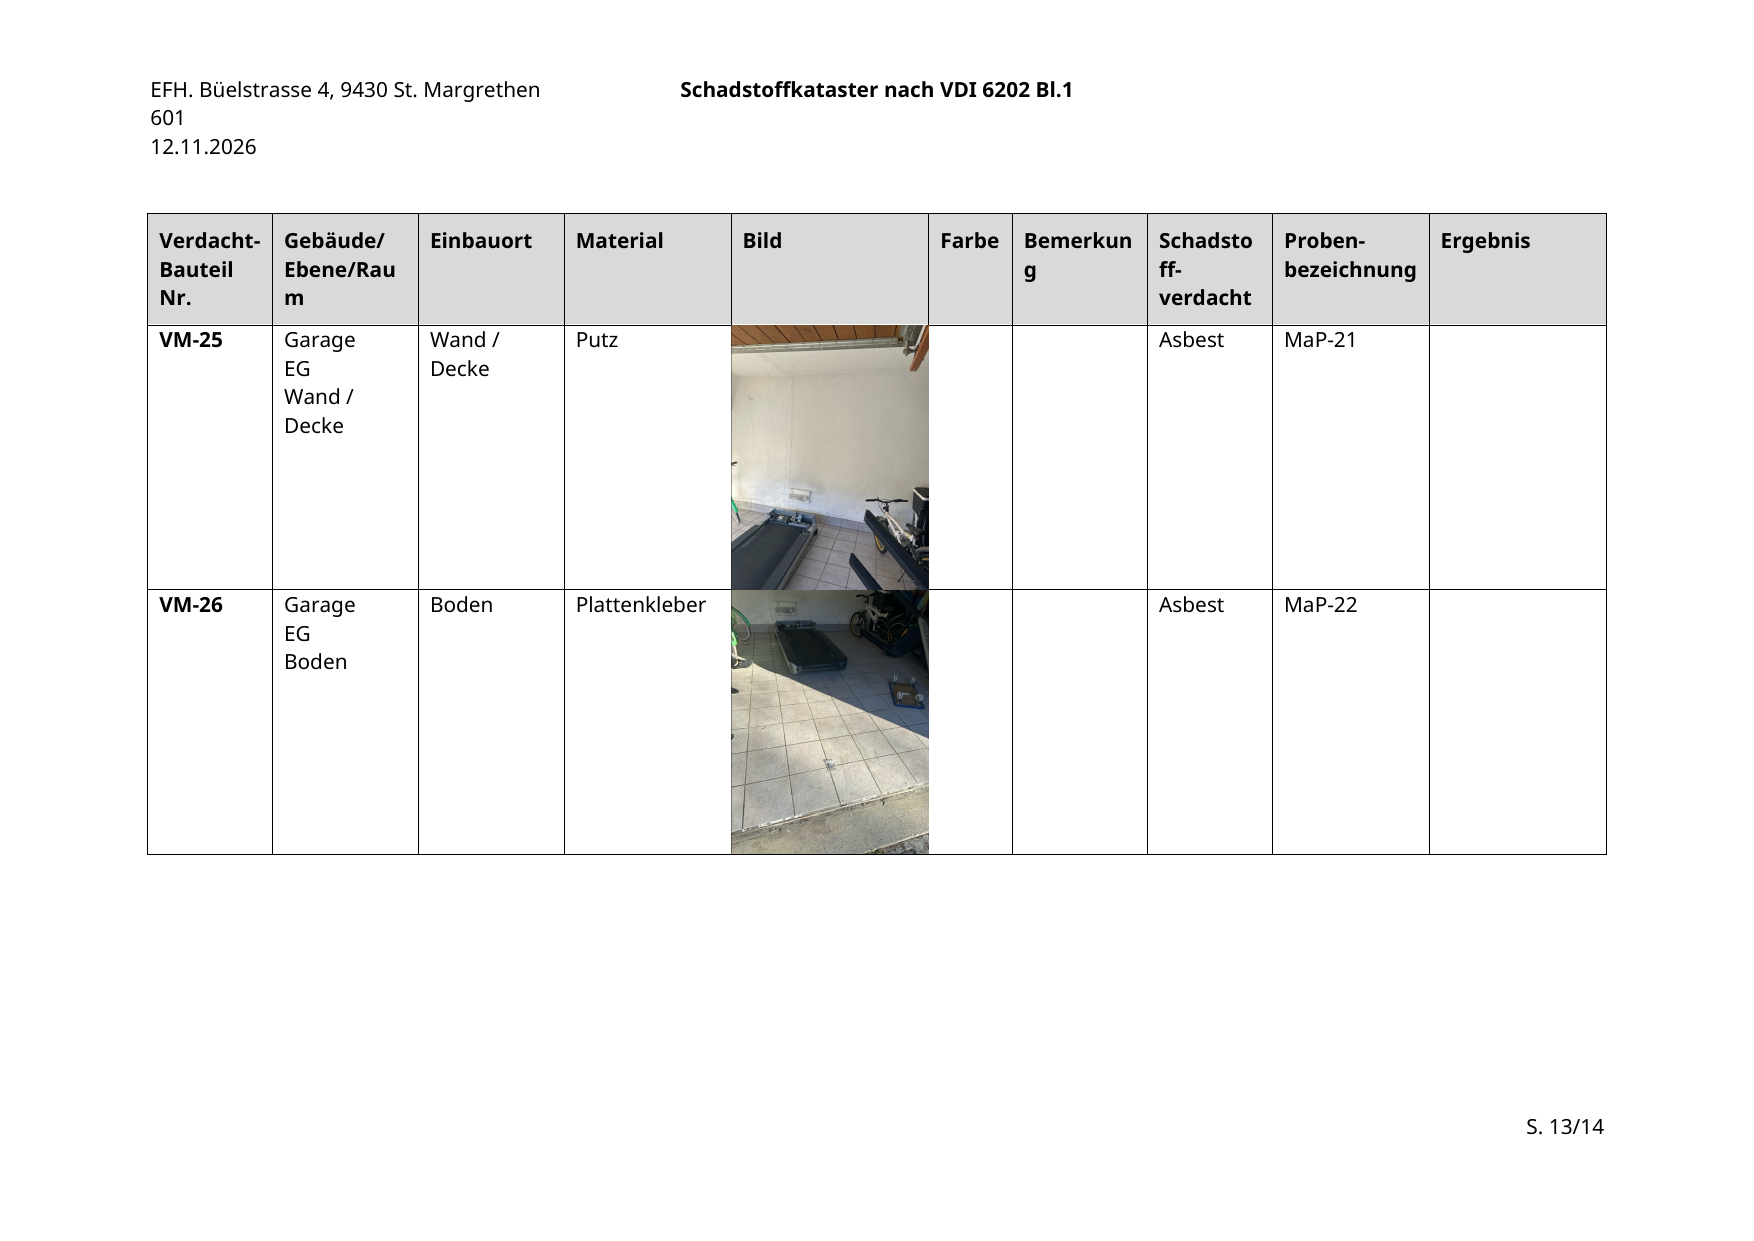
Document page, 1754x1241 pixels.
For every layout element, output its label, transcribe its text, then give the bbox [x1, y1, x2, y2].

table_header Material [565, 214, 731, 324]
table_cell VM-26 [148, 590, 272, 854]
table_header Schadstoff-verdacht [1148, 214, 1272, 324]
table_header Farbe [929, 214, 1012, 324]
table_cell Asbest [1148, 590, 1272, 854]
table_cell Asbest [1148, 326, 1272, 589]
table_header Verdacht-Bauteil Nr. [148, 214, 272, 324]
table_header Ergebnis [1430, 214, 1606, 324]
table_cell Plattenkleber [565, 590, 731, 854]
table_cell [929, 326, 1012, 589]
table_cell Garage EG Wand / Decke [273, 326, 418, 589]
table_cell Putz [565, 326, 731, 589]
table_cell MaP-21 [1273, 326, 1429, 589]
picture [731, 325, 929, 854]
table_header Proben-bezeichnung [1273, 214, 1429, 324]
table_cell Boden [419, 590, 564, 854]
table_cell VM-25 [148, 326, 272, 589]
table_cell Wand / Decke [419, 326, 564, 589]
table_cell MaP-22 [1273, 590, 1429, 854]
table_header Einbauort [419, 214, 564, 324]
table_cell [1013, 326, 1147, 589]
table_cell [1430, 326, 1606, 589]
table_cell Garage EG Boden [273, 590, 418, 854]
table_header Bemerkung [1013, 214, 1147, 324]
table_cell [929, 590, 1012, 854]
table_header Gebäude/ Ebene/Raum [273, 214, 418, 324]
table_cell [1013, 590, 1147, 854]
table_header Bild [732, 214, 928, 324]
table_cell [1430, 590, 1606, 854]
